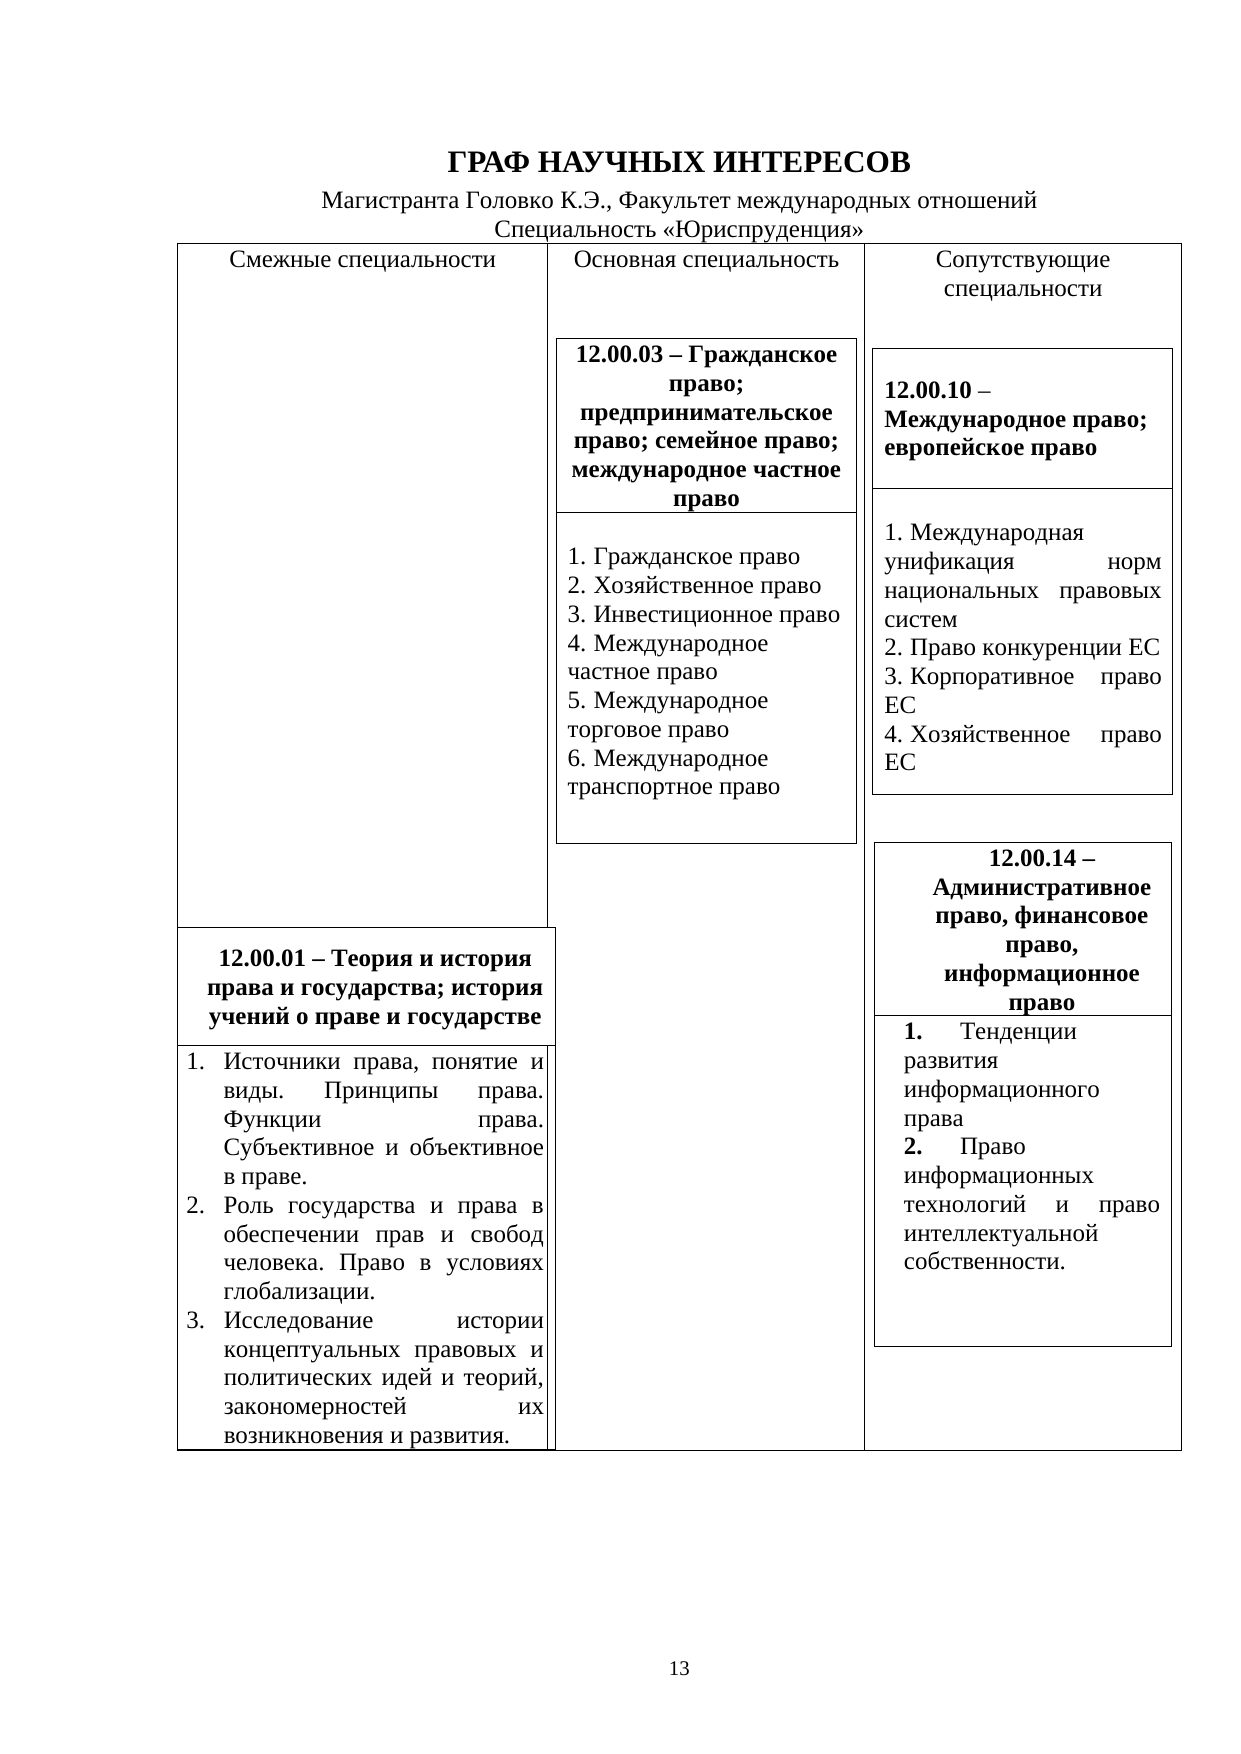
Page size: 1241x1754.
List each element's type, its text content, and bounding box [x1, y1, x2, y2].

table_header Смежные специальности [178, 1046, 547, 1449]
table_header Основная специальность [548, 244, 864, 1450]
subtitle Граф научных интересов [177, 143, 1181, 179]
table_header Сопутствующие специальности [865, 244, 1181, 1450]
text Магистранта Головко К.Э., Факультет международных отношений [177, 185, 1181, 214]
table_header Смежные специальности [178, 244, 547, 927]
text Специальность «Юриспруденция» [177, 214, 1181, 243]
